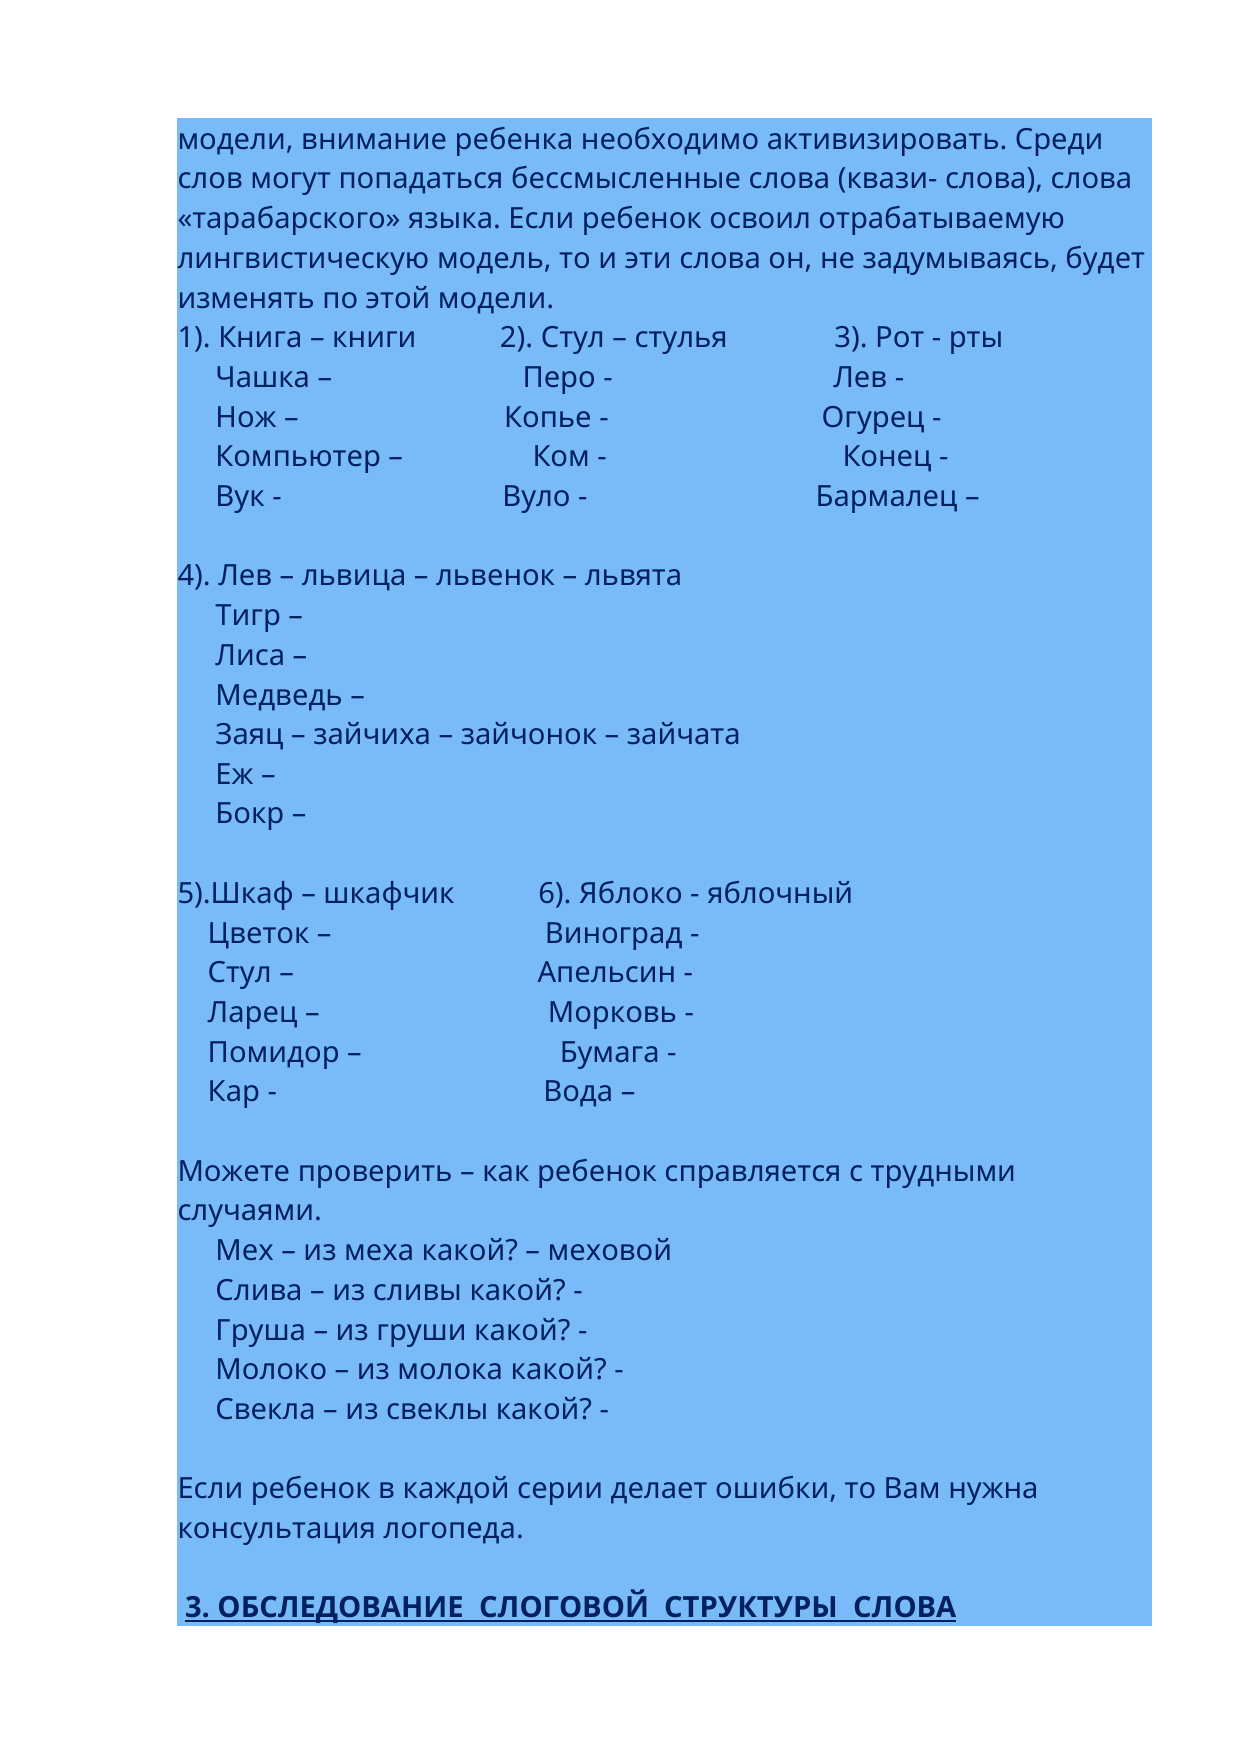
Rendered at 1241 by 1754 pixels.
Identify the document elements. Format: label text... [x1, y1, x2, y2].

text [177, 118, 1152, 317]
text Цветок – Виноград - [177, 912, 1152, 952]
text Ларец – Морковь - [177, 991, 1152, 1031]
text Если ребенок в каждой серии делает ошибки, то Вам нужна консультация логопеда. [177, 1467, 1152, 1587]
text Чашка – Перо - Лев - [177, 356, 1152, 396]
text Свекла – из свеклы какой? - [177, 1388, 1152, 1428]
text Вук - Вуло - Бармалец – [177, 475, 1152, 515]
text Помидор – Бумага - [177, 1031, 1152, 1071]
text Груша – из груши какой? - [177, 1309, 1152, 1348]
text 4). Лев – львица – львенок – львята [177, 555, 1152, 594]
text Еж – [177, 753, 1152, 793]
text 5).Шкаф – шкафчик 6). Яблоко - яблочный [177, 872, 1152, 912]
text Заяц – зайчиха – зайчонок – зайчата [177, 713, 1152, 753]
text Лиса – [177, 634, 1152, 674]
text Стул – Апельсин - [177, 952, 1152, 991]
text Кар - Вода – [177, 1071, 1152, 1110]
text 1). Книга – книги 2). Стул – стулья 3). Рот - рты [177, 317, 1152, 356]
text Мех – из меха какой? – меховой [177, 1229, 1152, 1269]
text Тигр – [177, 594, 1152, 634]
text Компьютер – Ком - Конец - [177, 436, 1152, 475]
text Молоко – из молока какой? - [177, 1348, 1152, 1388]
text Медведь – [177, 674, 1152, 713]
text Нож – Копье - Огурец - [177, 396, 1152, 436]
text 3. ОБСЛЕДОВАНИЕ СЛОГОВОЙ СТРУКТУРЫ СЛОВА [177, 1587, 1152, 1626]
text Можете проверить – как ребенок справляется с трудными случаями. [177, 1150, 1152, 1229]
text Бокр – [177, 793, 1152, 832]
text Слива – из сливы какой? - [177, 1269, 1152, 1309]
